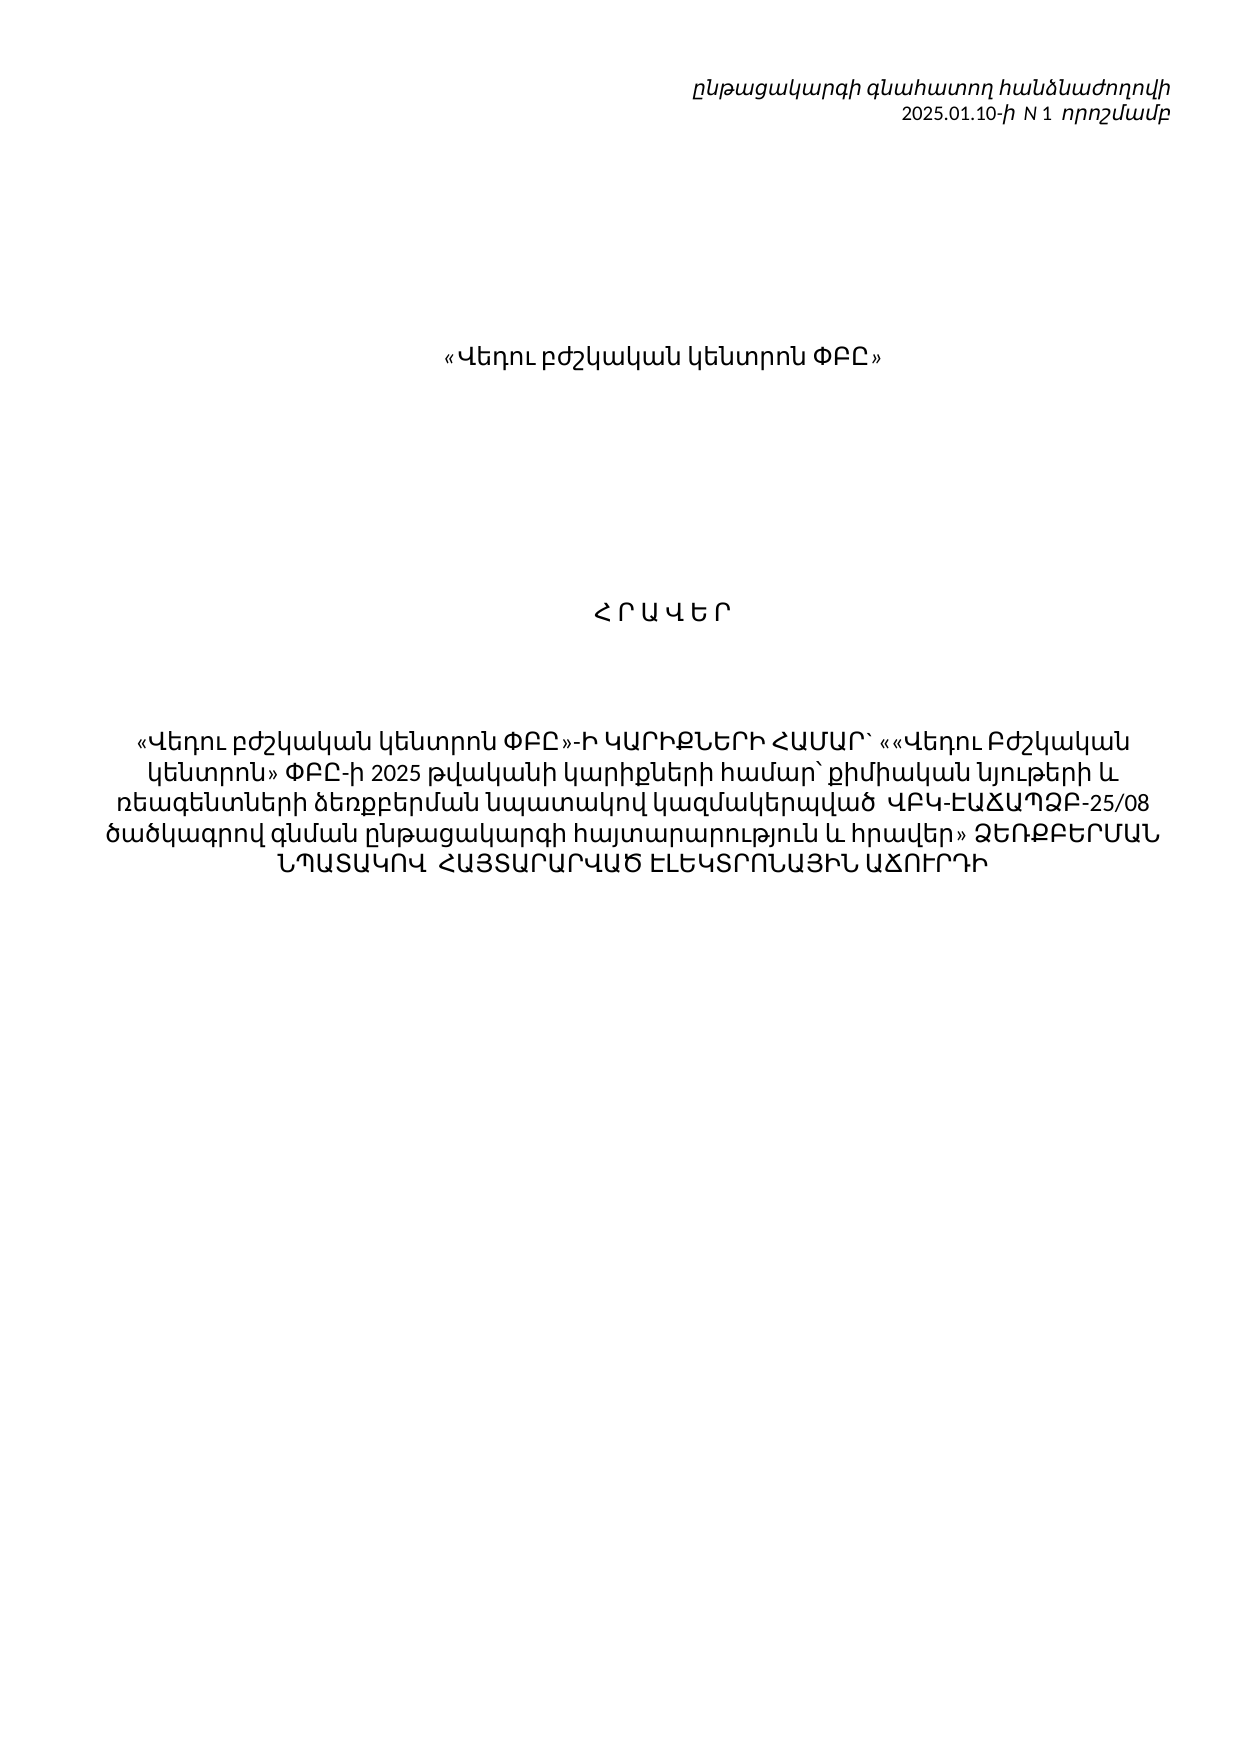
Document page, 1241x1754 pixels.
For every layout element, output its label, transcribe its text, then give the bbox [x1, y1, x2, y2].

text « Վեդու բժշկական կենտրոն ՓԲԸ» [94, 341, 1172, 371]
text 2025.01.10 -ի N 1 որոշմամբ [94, 100, 1171, 126]
text Հ Ր Ա Վ Ե Ր [94, 597, 1172, 628]
text «Վեդու բժշկական կենտրոն ՓԲԸ»-Ի ԿԱՐԻՔՆԵՐԻ ՀԱՄԱՐ` ««Վեդու Բժշկական կենտրոն» ՓԲԸ-ի 2025 թվականի կարիքների համար՝ քիմիական նյութերի և ռեագենտների ձեռքբերման նպատակով կազմակերպված ՎԲԿ-ԷԱՃԱՊՁԲ-25/08 ծածկագրով գնման ընթացակարգի հայտարարություն և հրավեր» ՁԵՌՔԲԵՐՄԱՆ ՆՊԱՏԱԿՈՎ ՀԱՅՏԱՐԱՐՎԱԾ ԷԼԵԿՏՐՈՆԱՅԻՆ ԱՃՈՒՐԴԻ [94, 726, 1172, 879]
text ընթացակարգի գնահատող հանձնաժողովի [94, 75, 1171, 100]
